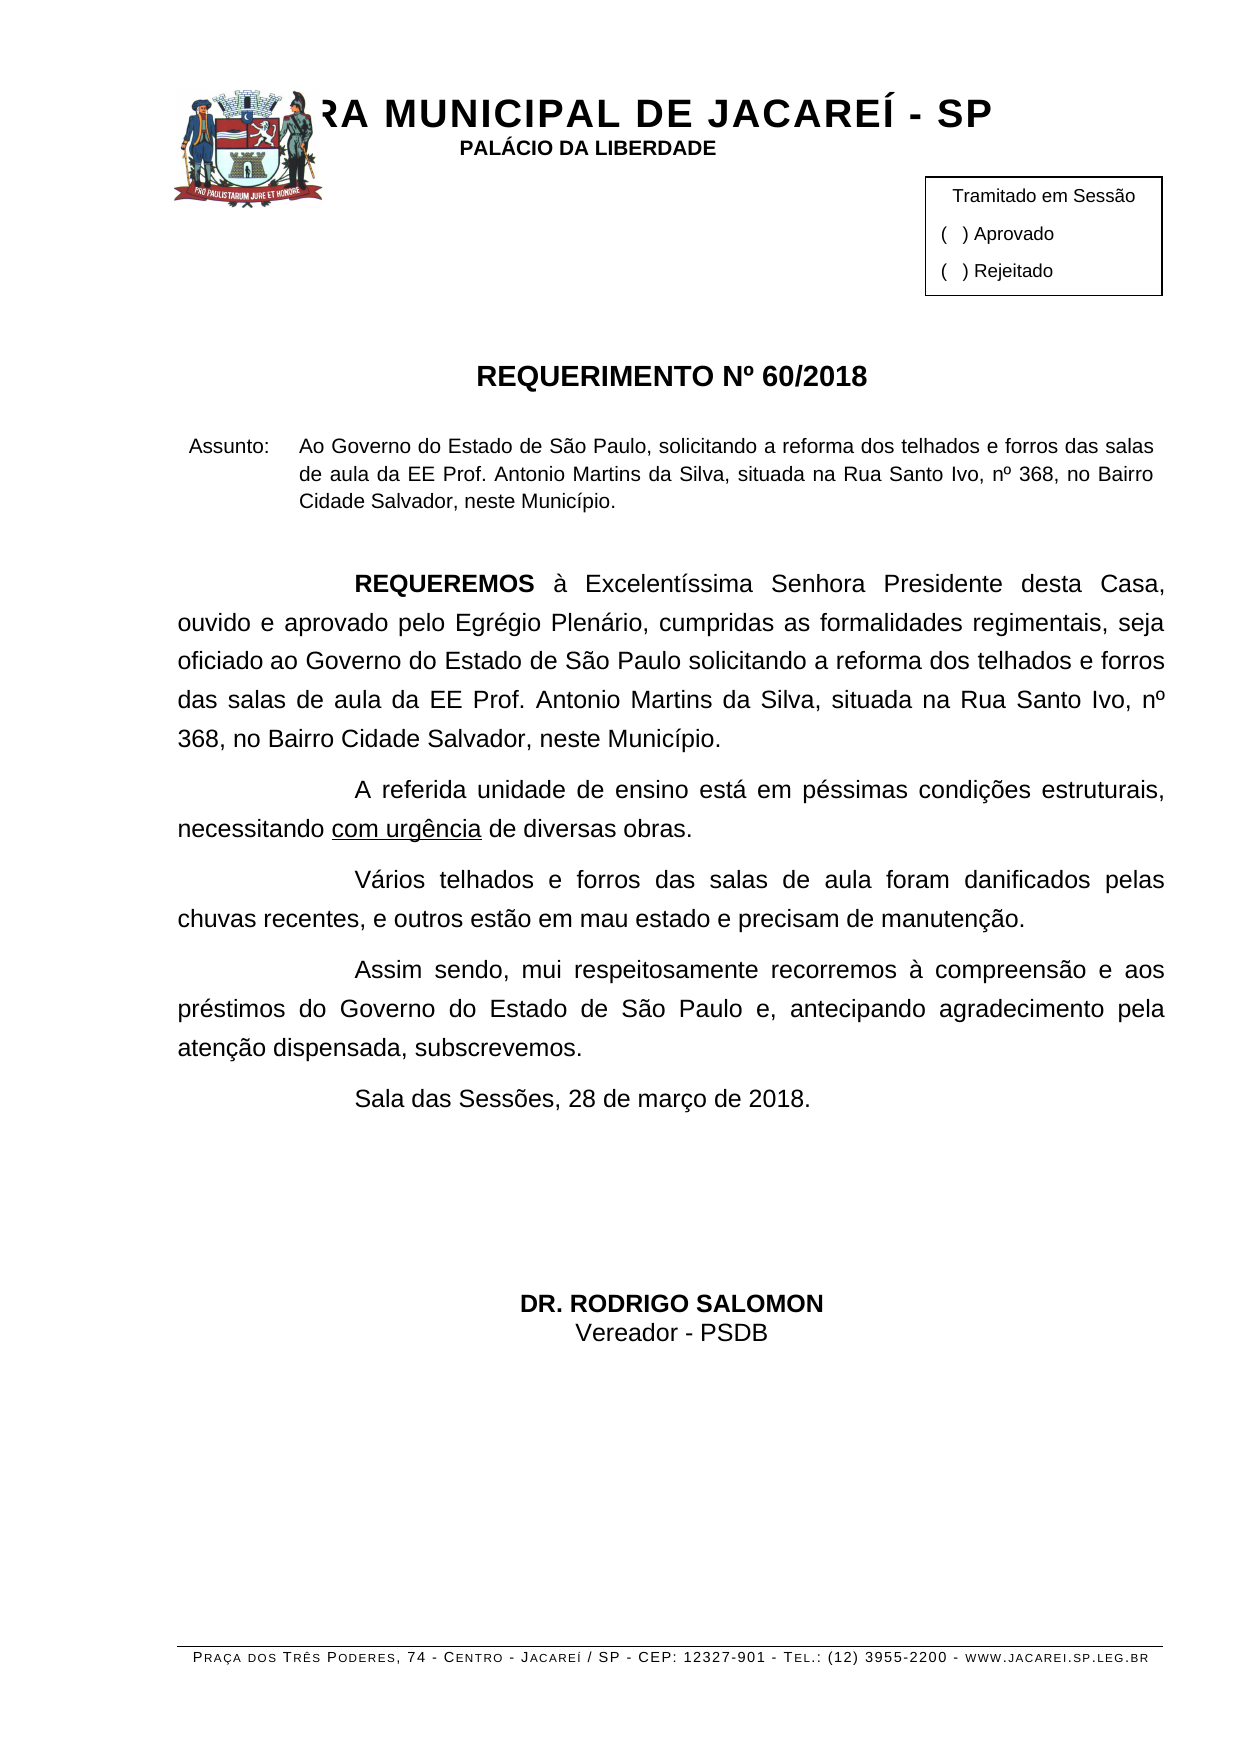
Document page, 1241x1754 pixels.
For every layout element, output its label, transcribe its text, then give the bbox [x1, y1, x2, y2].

text A referida unidade de ensino está em péssimas condições estruturais, necessitando com urgência de diversas obras. [177, 775, 1166, 842]
table_header Ao Governo do Estado de São Paulo, solicitando a reforma dos telhados e forros das salas de aula da EE Prof. Antonio Martins da Silva, situada na Rua Santo Ivo, nº 368, no Bairro Cidade Salvador, neste Município. [288, 434, 1166, 517]
text das , 28 de março de 2018. [177, 1084, 1166, 1112]
text REQUEREMOS à Excelentíssima desta , e , cumpridas as , seja oficiado ao Governo do Estado de São Paulo solicitando a reforma dos telhados e forros das salas de aula da EE Prof. Antonio Martins da Silva, situada na Rua Santo Ivo, nº 368, no Bairro Cidade Salvador, neste Município. [177, 569, 1166, 752]
text Vários telhados e forros das salas de aula foram danificados pelas chuvas recentes, e outros estão em mau estado e precisam de manutenção. [177, 865, 1166, 932]
picture [173, 90, 323, 208]
text DR. RODRIGO SALOMON [177, 1289, 1166, 1317]
text Assim sendo, mui respeitosamente recorremos à compreensão e aos préstimos do Governo do Estado de São Paulo e, antecipando agradecimento pela atenção dispensada, subscrevemos. [177, 955, 1166, 1061]
table_header : [177, 434, 288, 517]
text Vereador - PSDB [177, 1317, 1166, 1346]
text REQUERIMENTO nº 60/2018 [177, 359, 1166, 392]
